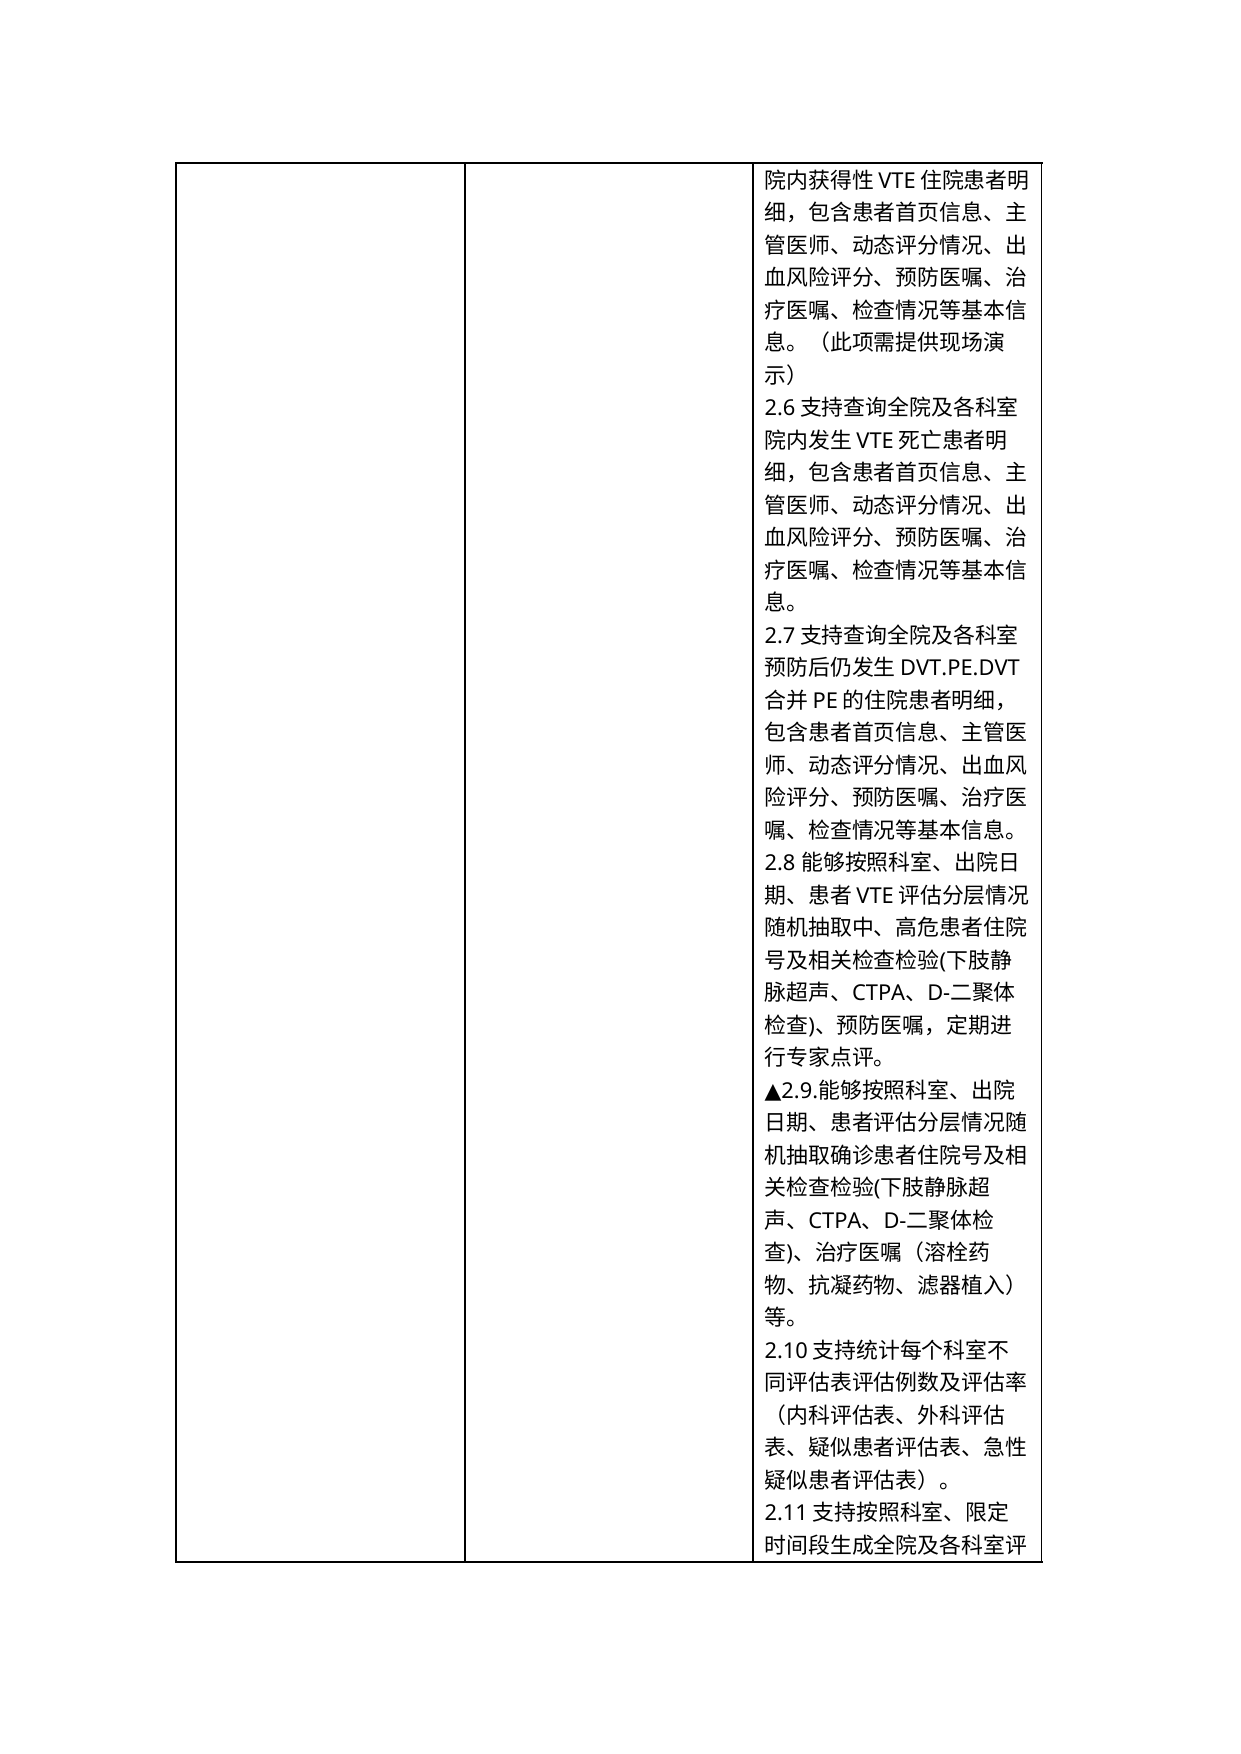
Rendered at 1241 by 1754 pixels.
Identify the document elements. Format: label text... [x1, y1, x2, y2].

table_cell 1 [177, 164, 464, 1561]
table_cell [466, 164, 752, 1561]
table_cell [754, 164, 1041, 1561]
